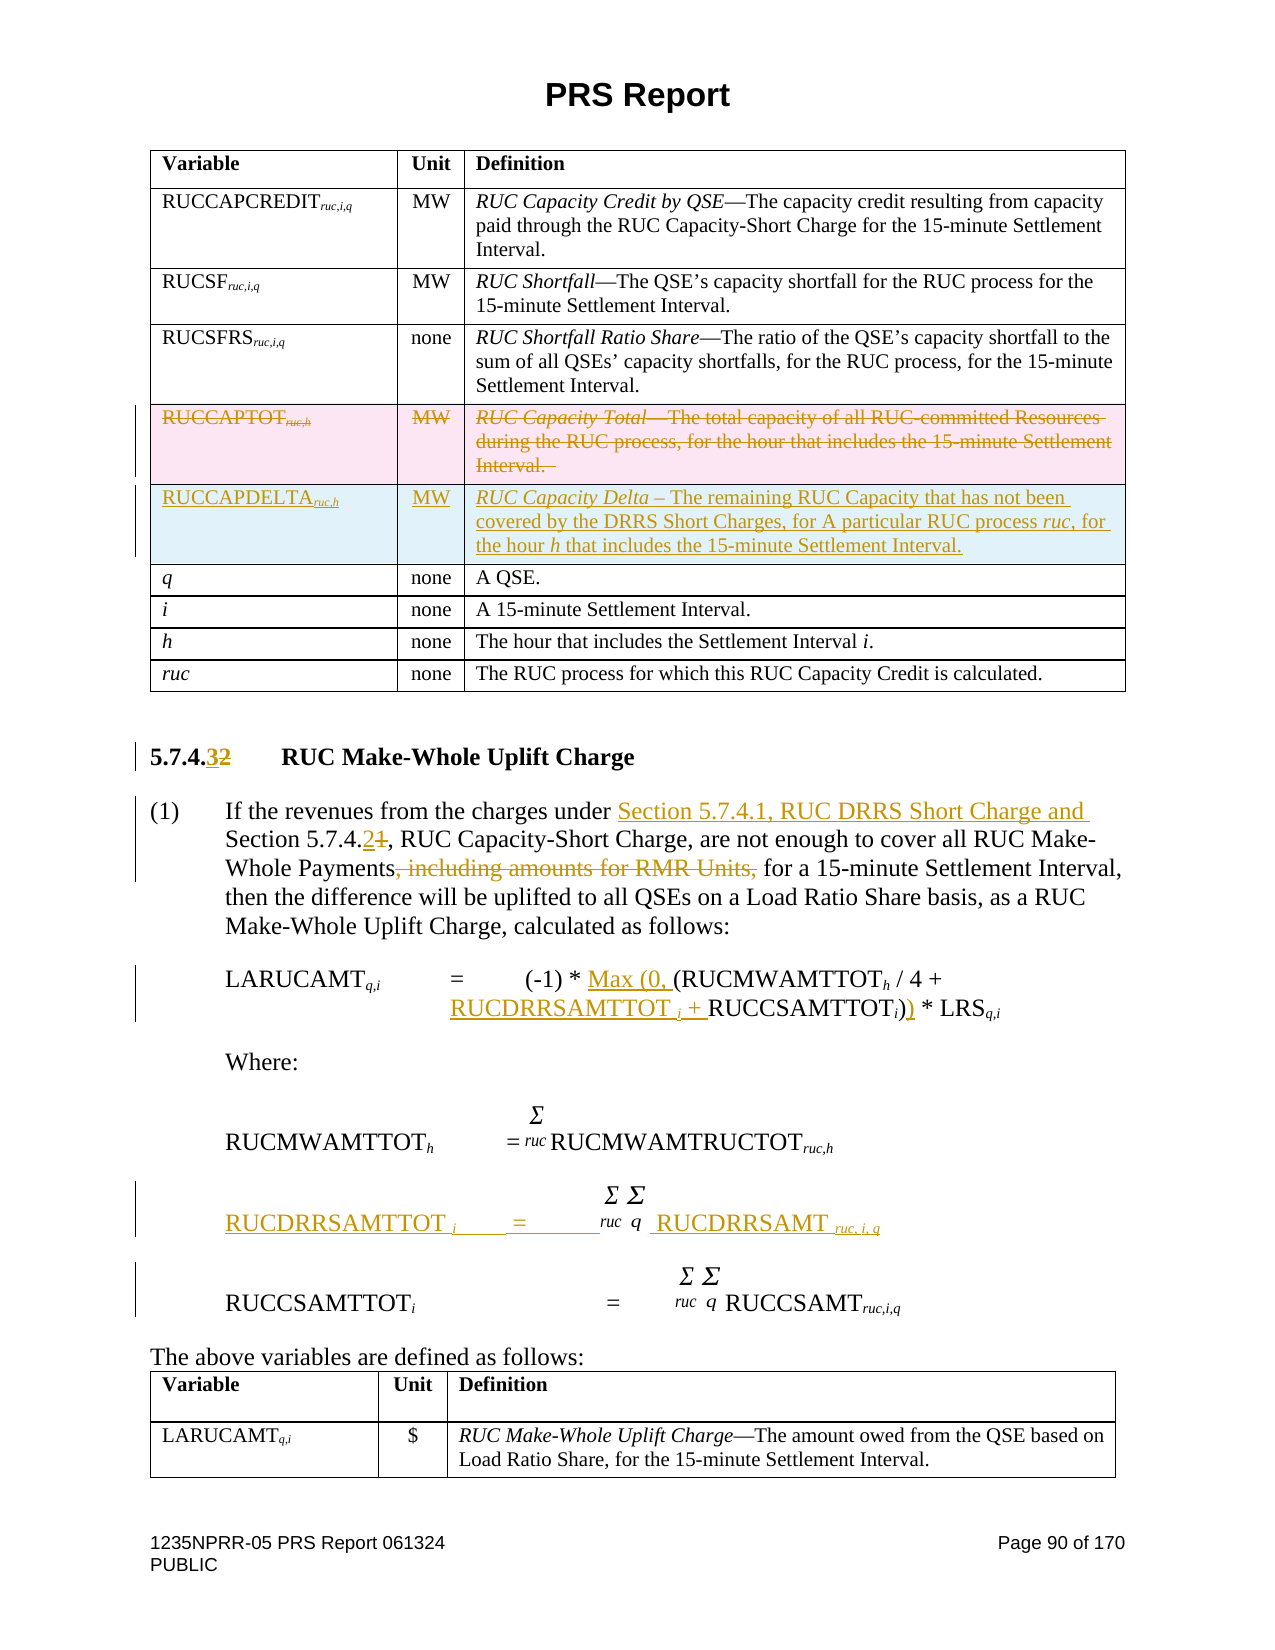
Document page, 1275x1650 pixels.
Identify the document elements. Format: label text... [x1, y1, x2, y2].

table_header Unit [398, 151, 464, 188]
table_header Definition [448, 1372, 1115, 1421]
table_cell RUCCAPCREDITruc,i,q [151, 189, 397, 268]
text Where: [150, 1047, 1125, 1076]
table_cell A 15-minute Settlement Interval. [465, 597, 1125, 627]
table_cell i [151, 597, 397, 627]
text The above variables are defined as follows: [150, 1342, 1125, 1371]
table_header Unit [379, 1372, 447, 1421]
table_header Definition [465, 151, 1125, 188]
table_cell RUC Make-Whole Uplift Charge—The amount owed from the QSE based on Load Ratio Share, for the 15-minute Settlement Interval. [448, 1423, 1115, 1477]
table_cell h [151, 629, 397, 659]
table_cell ruc [151, 661, 397, 691]
text RUCMWAMTTOTh = RUCMWAMTRUCTOTruc,h [225, 1101, 1125, 1156]
table_cell none [398, 597, 464, 627]
text RUCCSAMTTOTi = RUCCSAMTruc,i,q [225, 1262, 1125, 1317]
text 5.7.4. RUC Make-Whole Uplift Charge [150, 742, 1125, 771]
table_header Variable [151, 151, 397, 188]
table_cell RUC Shortfall—The QSE’s capacity shortfall for the RUC process for the 15-minute Settlement Interval. [465, 269, 1125, 323]
table_cell MW [398, 189, 464, 268]
table_cell none [398, 629, 464, 659]
table_cell The hour that includes the Settlement Interval i. [465, 629, 1125, 659]
table_header Variable [151, 1372, 378, 1421]
table_cell RUCSFRSruc,i,q [151, 325, 397, 403]
table_cell none [398, 565, 464, 595]
text (1) If the revenues from the charges under Section 5.7.4., RUC Capacity-Short Charge, are not enough to cover all RUC Make-Whole Payments for a 15-minute Settlement Interval, then the difference will be uplifted to all QSEs on a Load Ratio Share basis, as a RUC Make-Whole Uplift Charge, calculated as follows: [150, 796, 1125, 939]
table_cell RUC Shortfall Ratio Share—The ratio of the QSE’s capacity shortfall to the sum of all QSEs’ capacity shortfalls, for the RUC process, for the 15-minute Settlement Interval. [465, 325, 1125, 403]
table_cell none [398, 325, 464, 403]
text LARUCAMTq,i = (-1) * (RUCMWAMTTOTh / 4 + RUCCSAMTTOTi) * LRSq,i [225, 964, 1125, 1022]
table_cell LARUCAMTq,i [151, 1423, 378, 1477]
table_cell RUC Capacity Credit by QSE—The capacity credit resulting from capacity paid through the RUC Capacity-Short Charge for the 15-minute Settlement Interval. [465, 189, 1125, 268]
table_cell none [398, 661, 464, 691]
table_cell $ [379, 1423, 447, 1477]
table_cell A QSE. [465, 565, 1125, 595]
table_cell RUCSFruc,i,q [151, 269, 397, 323]
table_cell MW [398, 269, 464, 323]
table_cell q [151, 565, 397, 595]
table_cell The RUC process for which this RUC Capacity Credit is calculated. [465, 661, 1125, 691]
